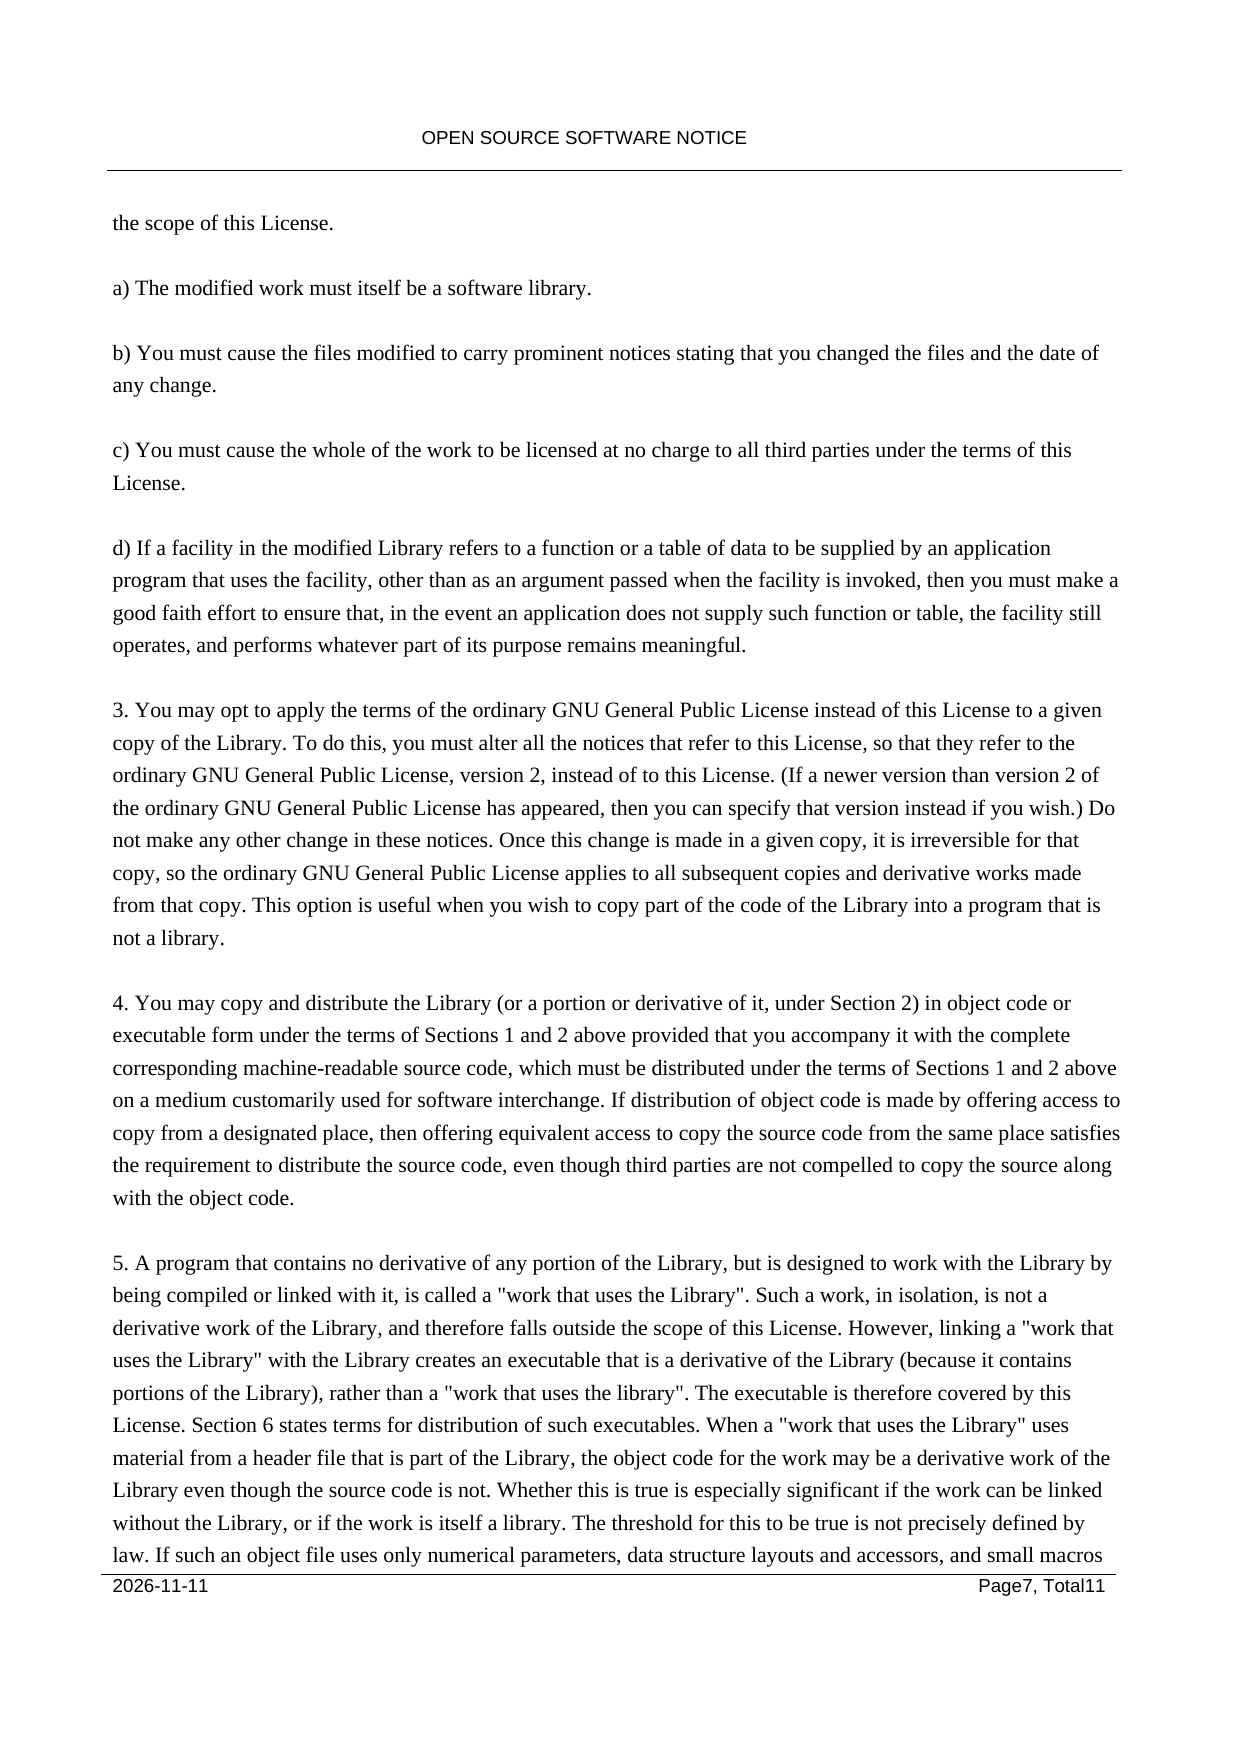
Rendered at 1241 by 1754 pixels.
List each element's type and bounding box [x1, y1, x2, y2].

text [112, 206, 1128, 1571]
